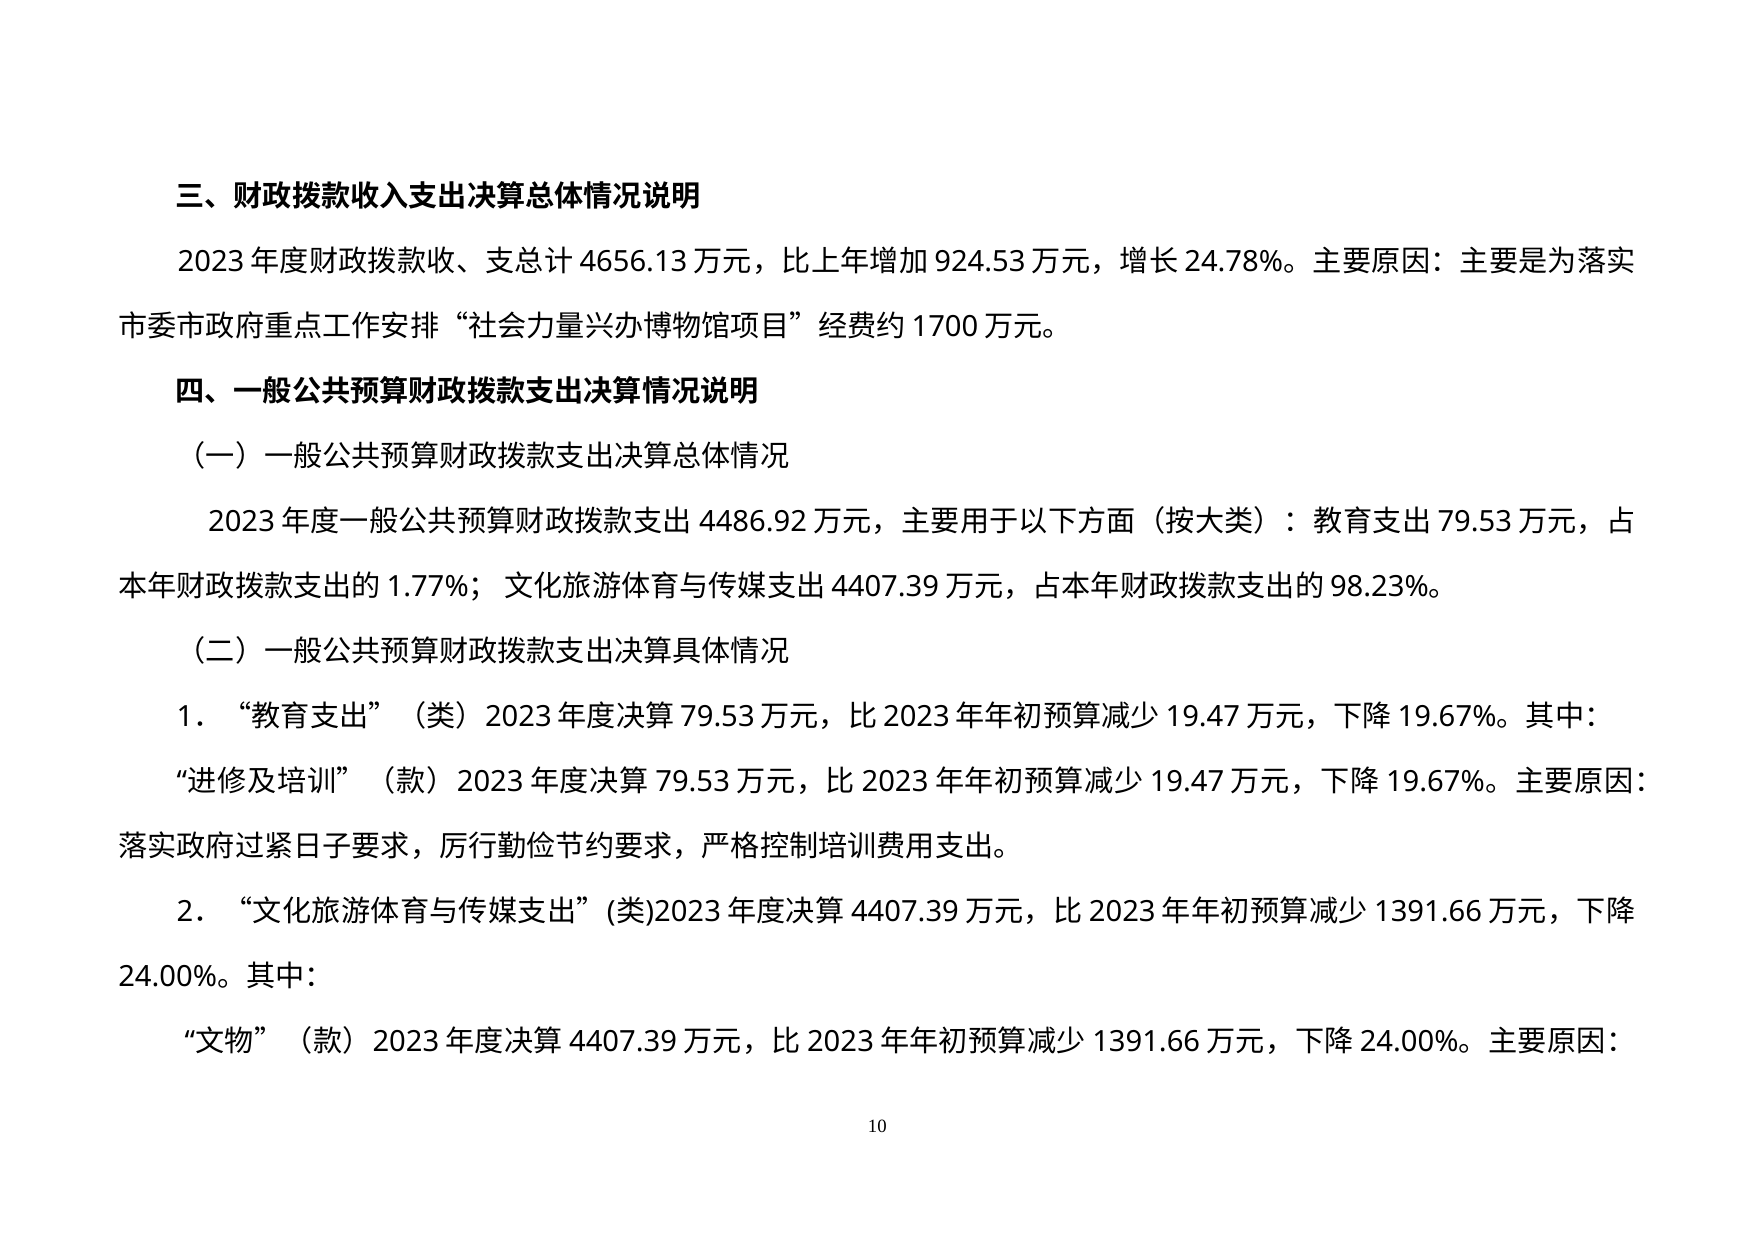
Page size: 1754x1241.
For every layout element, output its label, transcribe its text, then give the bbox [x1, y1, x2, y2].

text 1．“教育支出”（类）2023年度决算79.53万元，比2023年年初预算减少19.47万元，下降19.67%。其中： [118, 682, 1636, 747]
text 三、财政拨款收入支出决算总体情况说明 [118, 162, 1636, 227]
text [118, 1007, 1636, 1072]
text 2023年度财政拨款收、支总计4656.13万元，比上年增加924.53万元，增长24.78%。主要原因：主要是为落实市委市政府重点工作安排“社会力量兴办博物馆项目”经费约1700万元。 [118, 227, 1636, 357]
text “进修及培训”（款）2023年度决算79.53万元，比2023年年初预算减少19.47万元，下降19.67%。主要原因：落实政府过紧日子要求，厉行勤俭节约要求，严格控制培训费用支出。 [118, 747, 1636, 877]
text （二）一般公共预算财政拨款支出决算具体情况 [118, 617, 1636, 682]
text 四、一般公共预算财政拨款支出决算情况说明 [118, 357, 1636, 422]
text 2023年度一般公共预算财政拨款支出4486.92万元，主要用于以下方面（按大类）：教育支出79.53万元，占本年财政拨款支出的1.77%； 文化旅游体育与传媒支出4407.39万元，占本年财政拨款支出的98.23%。 [118, 487, 1636, 617]
text 2．“文化旅游体育与传媒支出”(类)2023年度决算4407.39万元，比2023年年初预算减少1391.66万元，下降24.00%。其中： [118, 877, 1636, 1007]
text （一）一般公共预算财政拨款支出决算总体情况 [118, 422, 1636, 487]
